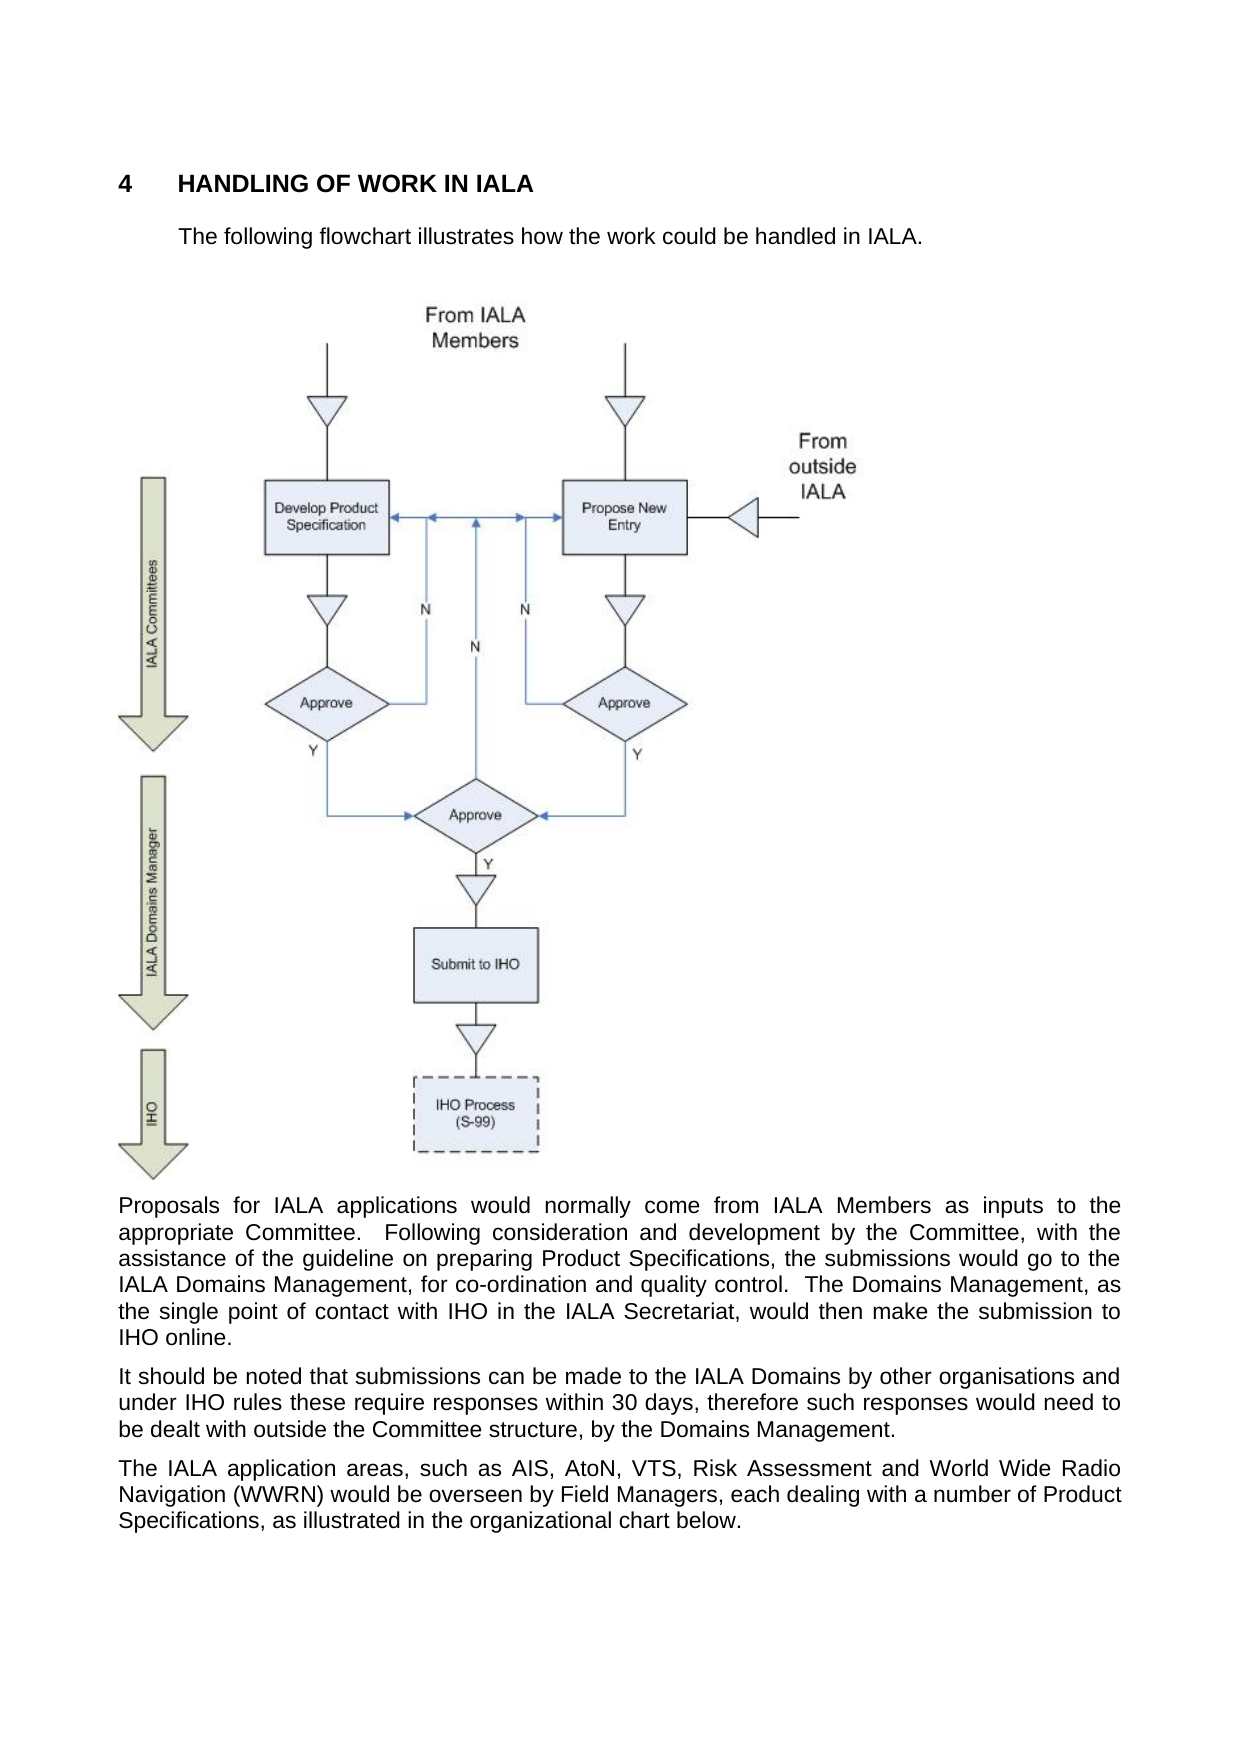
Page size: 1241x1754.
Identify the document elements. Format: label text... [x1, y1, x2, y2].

subtitle Handling of Work in IALA [118, 169, 1122, 198]
subtitle The following flowchart illustrates how the work could be handled in IALA. [178, 223, 1122, 249]
text The IALA application areas, such as AIS, AtoN, VTS, Risk Assessment and World Wide Radio Navigation (WWRN) would be overseen by Field Managers, each dealing with a number of Product Specifications, as illustrated in the organizational chart below. [118, 1454, 1122, 1534]
picture [118, 300, 864, 1180]
text Proposals for IALA applications would normally come from IALA Members as inputs to the appropriate Committee. Following consideration and development by the Committee, with the assistance of the guideline on preparing Product Specifications, the submissions would go to the IALA Domains Management, for co-ordination and quality control. The Domains Management, as the single point of contact with IHO in the IALA Secretariat, would then make the submission to IHO online. [118, 1192, 1122, 1351]
text It should be noted that submissions can be made to the IALA Domains by other organisations and under IHO rules these require responses within 30 days, therefore such responses would need to be dealt with outside the Committee structure, by the Domains Management. [118, 1363, 1122, 1442]
